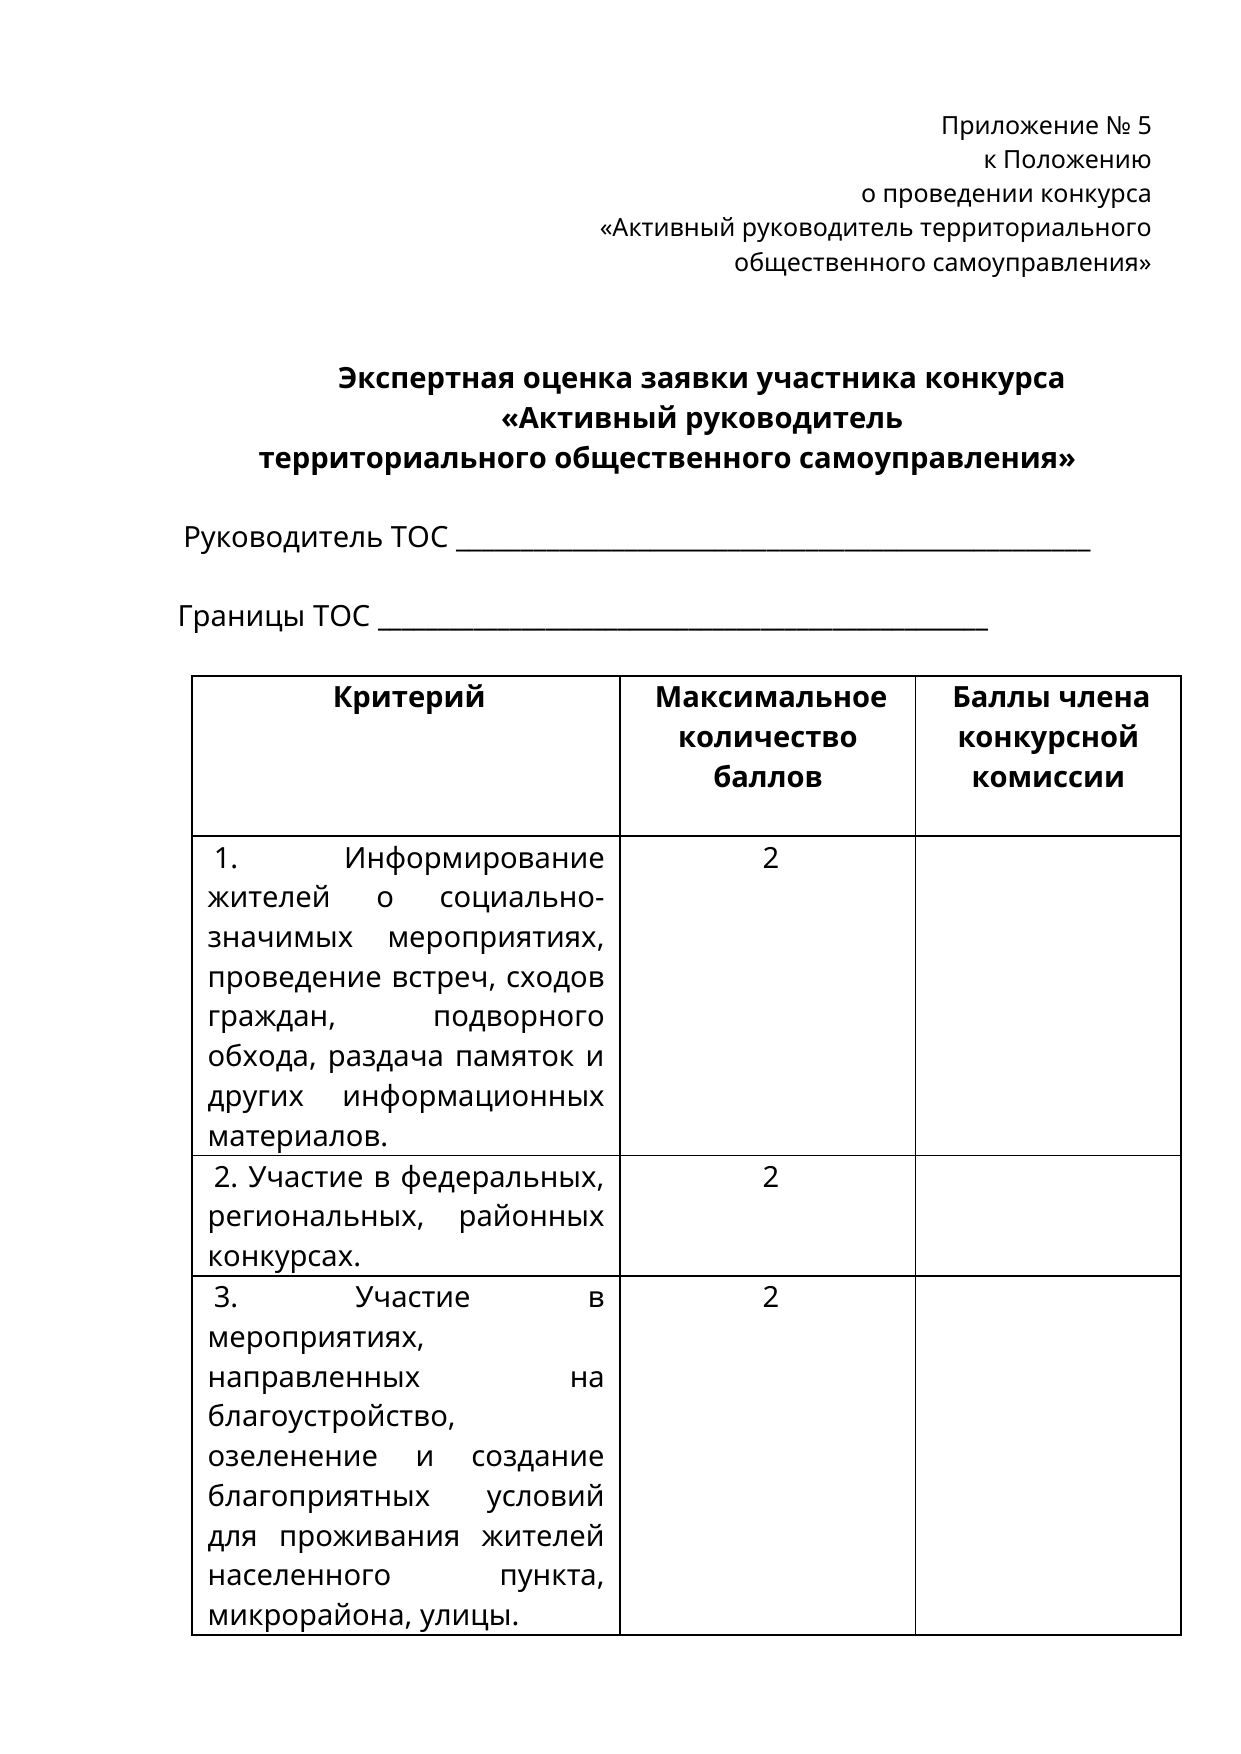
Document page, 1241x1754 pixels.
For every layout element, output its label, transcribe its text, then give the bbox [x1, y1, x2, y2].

table_cell [916, 837, 1180, 1154]
table_cell 3. Участие в мероприятиях, направленных на благоустройство, озеленение и создание благоприятных условий для проживания жителей населенного пункта, микрорайона, улицы. [193, 1277, 619, 1634]
text Границы ТОС ___________________________________________________ [177, 596, 1152, 635]
text общественного самоуправления» [177, 244, 1152, 278]
text территориального общественного самоуправления» [177, 437, 1152, 477]
table_cell [916, 1156, 1180, 1275]
table_cell [916, 1277, 1180, 1634]
table_cell 1. Информирование жителей о социально-значимых мероприятиях, проведение встреч, сходов граждан, подворного обхода, раздача памяток и других информационных материалов. [193, 837, 619, 1154]
table_cell 2 [621, 1277, 915, 1634]
text «Активный руководитель территориального [177, 210, 1152, 244]
table_header Баллы члена конкурсной комиссии [916, 677, 1180, 835]
table_cell 2 [621, 837, 915, 1154]
text о проведении конкурса [177, 176, 1152, 210]
text Приложение № 5 [177, 108, 1152, 142]
text к Положению [177, 142, 1152, 176]
text «Активный руководитель [177, 397, 1152, 437]
text Экспертная оценка заявки участника конкурса [177, 358, 1152, 397]
table_cell 2 [621, 1156, 915, 1275]
table_header Максимальное количество баллов [621, 677, 915, 835]
text Руководитель ТОС _________________________________________________ [177, 516, 1152, 556]
table_cell 2. Участие в федеральных, региональных, районных конкурсах. [193, 1156, 619, 1275]
table_header Критерий [193, 677, 619, 835]
